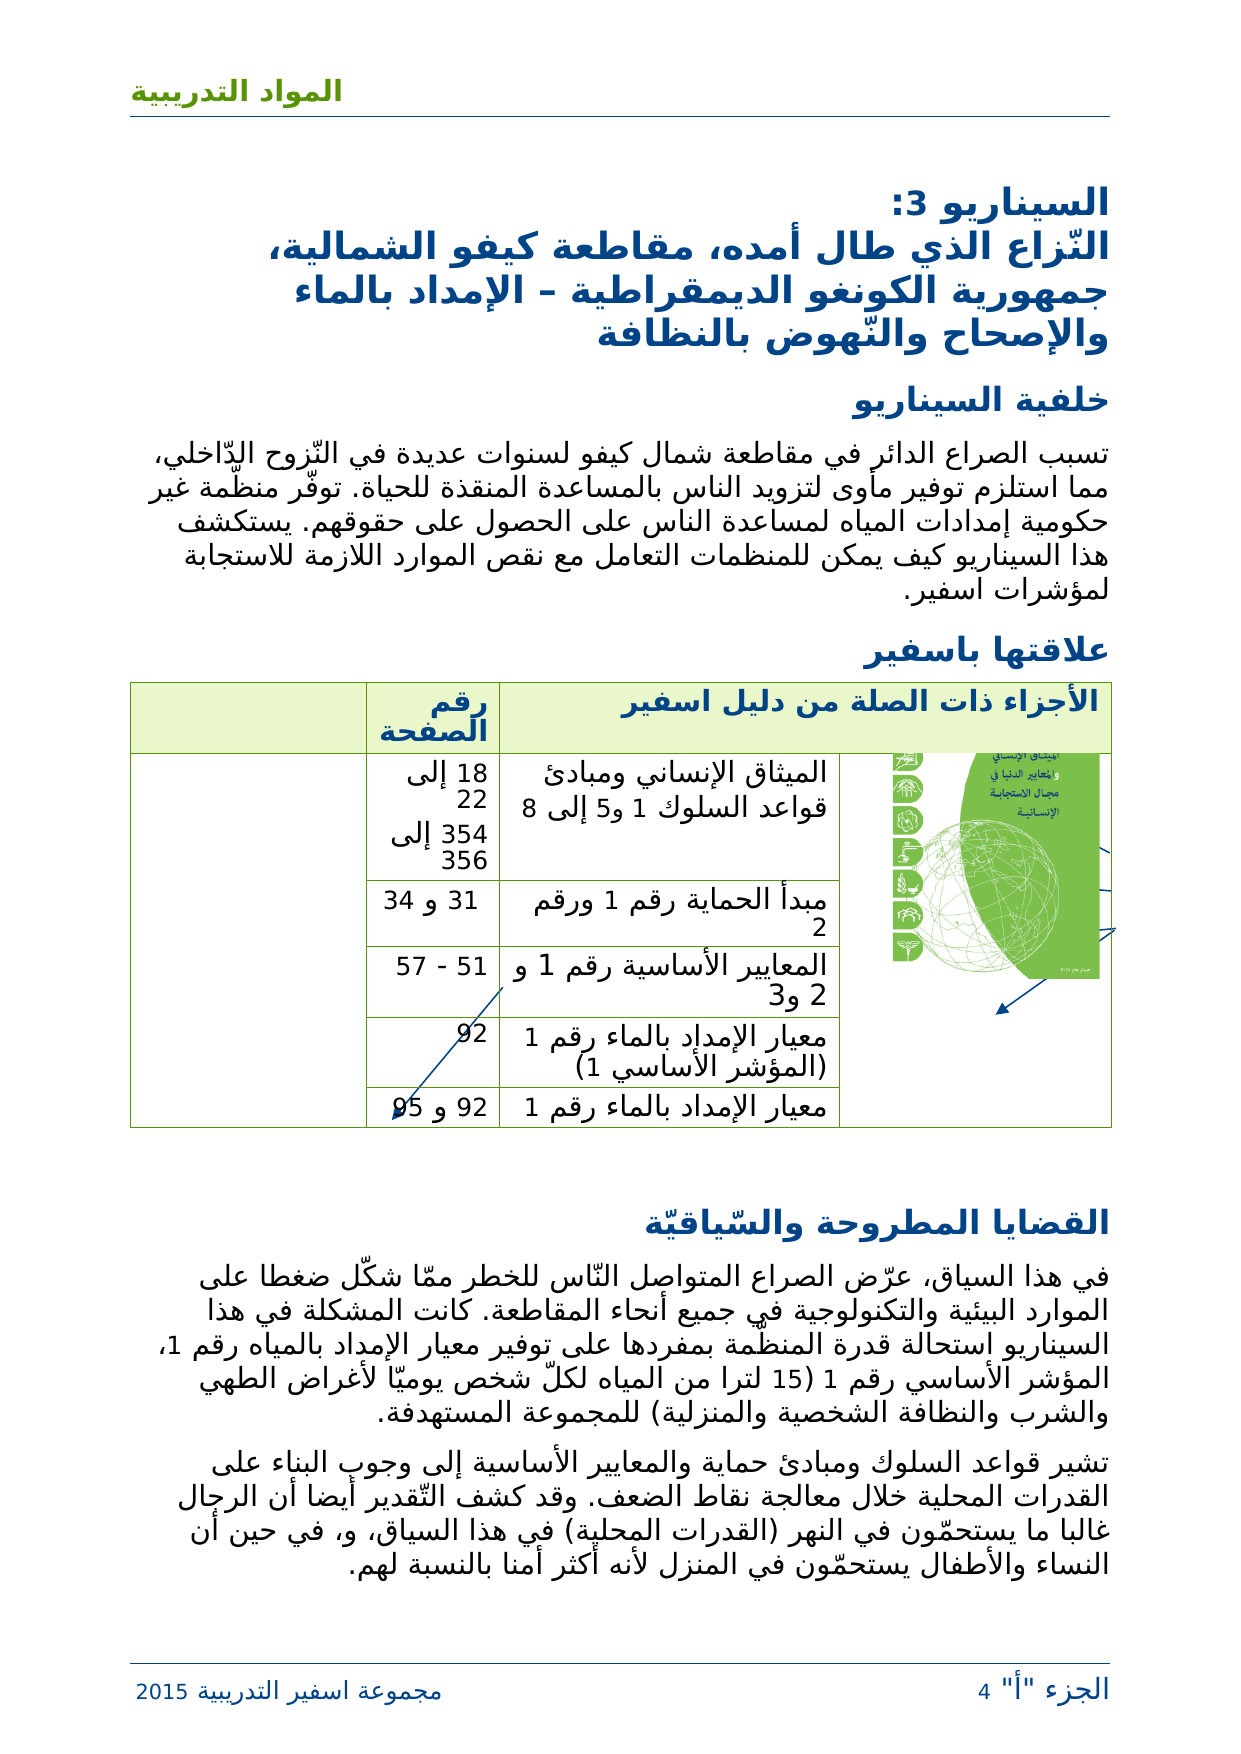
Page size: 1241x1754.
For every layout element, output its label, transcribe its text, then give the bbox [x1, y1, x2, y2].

table_cell 92 و 95 [367, 1088, 499, 1127]
subtitle القضايا المطروحة والسّياقيّة [130, 1204, 1110, 1243]
table_cell المعايير الأساسية رقم 1 و2 و3 [500, 947, 839, 1017]
table_cell 18 إلى 22 354 إلى 356 [367, 754, 499, 880]
picture [892, 753, 1100, 979]
subtitle السيناريو 3: النّزاع الذي طال أمده، مقاطعة كيفو الشمالية، جمهورية الكونغو الديمقراطية – الإمداد بالماء والإصحاح والنّهوض بالنظافة [130, 181, 1110, 356]
text في هذا السياق، عرّض الصراع المتواصل النّاس للخطر ممّا شكّل ضغطا على الموارد البيئية والتكنولوجية في جميع أنحاء المقاطعة. كانت المشكلة في هذا السيناريو استحالة قدرة المنظّمة بمفردها على توفير معيار الإمداد بالمياه رقم 1، المؤشر الأساسي رقم 1 (15 لترا من المياه لكلّ شخص يوميّا لأغراض الطهي والشرب والنظافة الشخصية والمنزلية) للمجموعة المستهدفة. [130, 1259, 1110, 1429]
table_cell مبدأ الحماية رقم 1 ورقم 2 [500, 881, 839, 946]
table_cell 51 - 57 [367, 947, 499, 1017]
table_cell معيار الإمداد بالماء رقم 1 [500, 1088, 839, 1127]
subtitle علاقتها باسفير [130, 631, 1110, 670]
table_header الأجزاء ذات الصلة من دليل اسفير [500, 683, 1111, 753]
table_cell 92 [367, 1018, 499, 1087]
table_cell الميثاق الإنساني ومبادئ قواعد السلوك 1 و5 إلى 8 [500, 754, 839, 880]
table_cell معيار الإمداد بالماء رقم 1 (المؤشر الأساسي 1) [500, 1018, 839, 1087]
table_header رقم الصفحة [367, 683, 499, 753]
table_header [131, 683, 366, 753]
text تشير قواعد السلوك ومبادئ حماية والمعايير الأساسية إلى وجوب البناء على القدرات المحلية خلال معالجة نقاط الضعف. وقد كشف التّقدير أيضا أن الرجال غالبا ما يستحمّون في النهر (القدرات المحلية) في هذا السياق، و، في حين أن النساء والأطفال يستحمّون في المنزل لأنه أكثر أمنا بالنسبة لهم. [130, 1446, 1110, 1582]
table_cell [840, 754, 1111, 1127]
text تسبب الصراع الدائر في مقاطعة شمال كيفو لسنوات عديدة في النّزوح الدّاخلي، مما استلزم توفير مأوى لتزويد الناس بالمساعدة المنقذة للحياة. توفّر منظّمة غير حكومية إمدادات المياه لمساعدة الناس على الحصول على حقوقهم. يستكشف هذا السيناريو كيف يمكن للمنظمات التعامل مع نقص الموارد اللازمة للاستجابة لمؤشرات اسفير. [130, 436, 1110, 606]
table_cell [131, 754, 366, 1127]
subtitle خلفية السيناريو [130, 381, 1110, 419]
table_cell 31 و 34 [367, 881, 499, 946]
